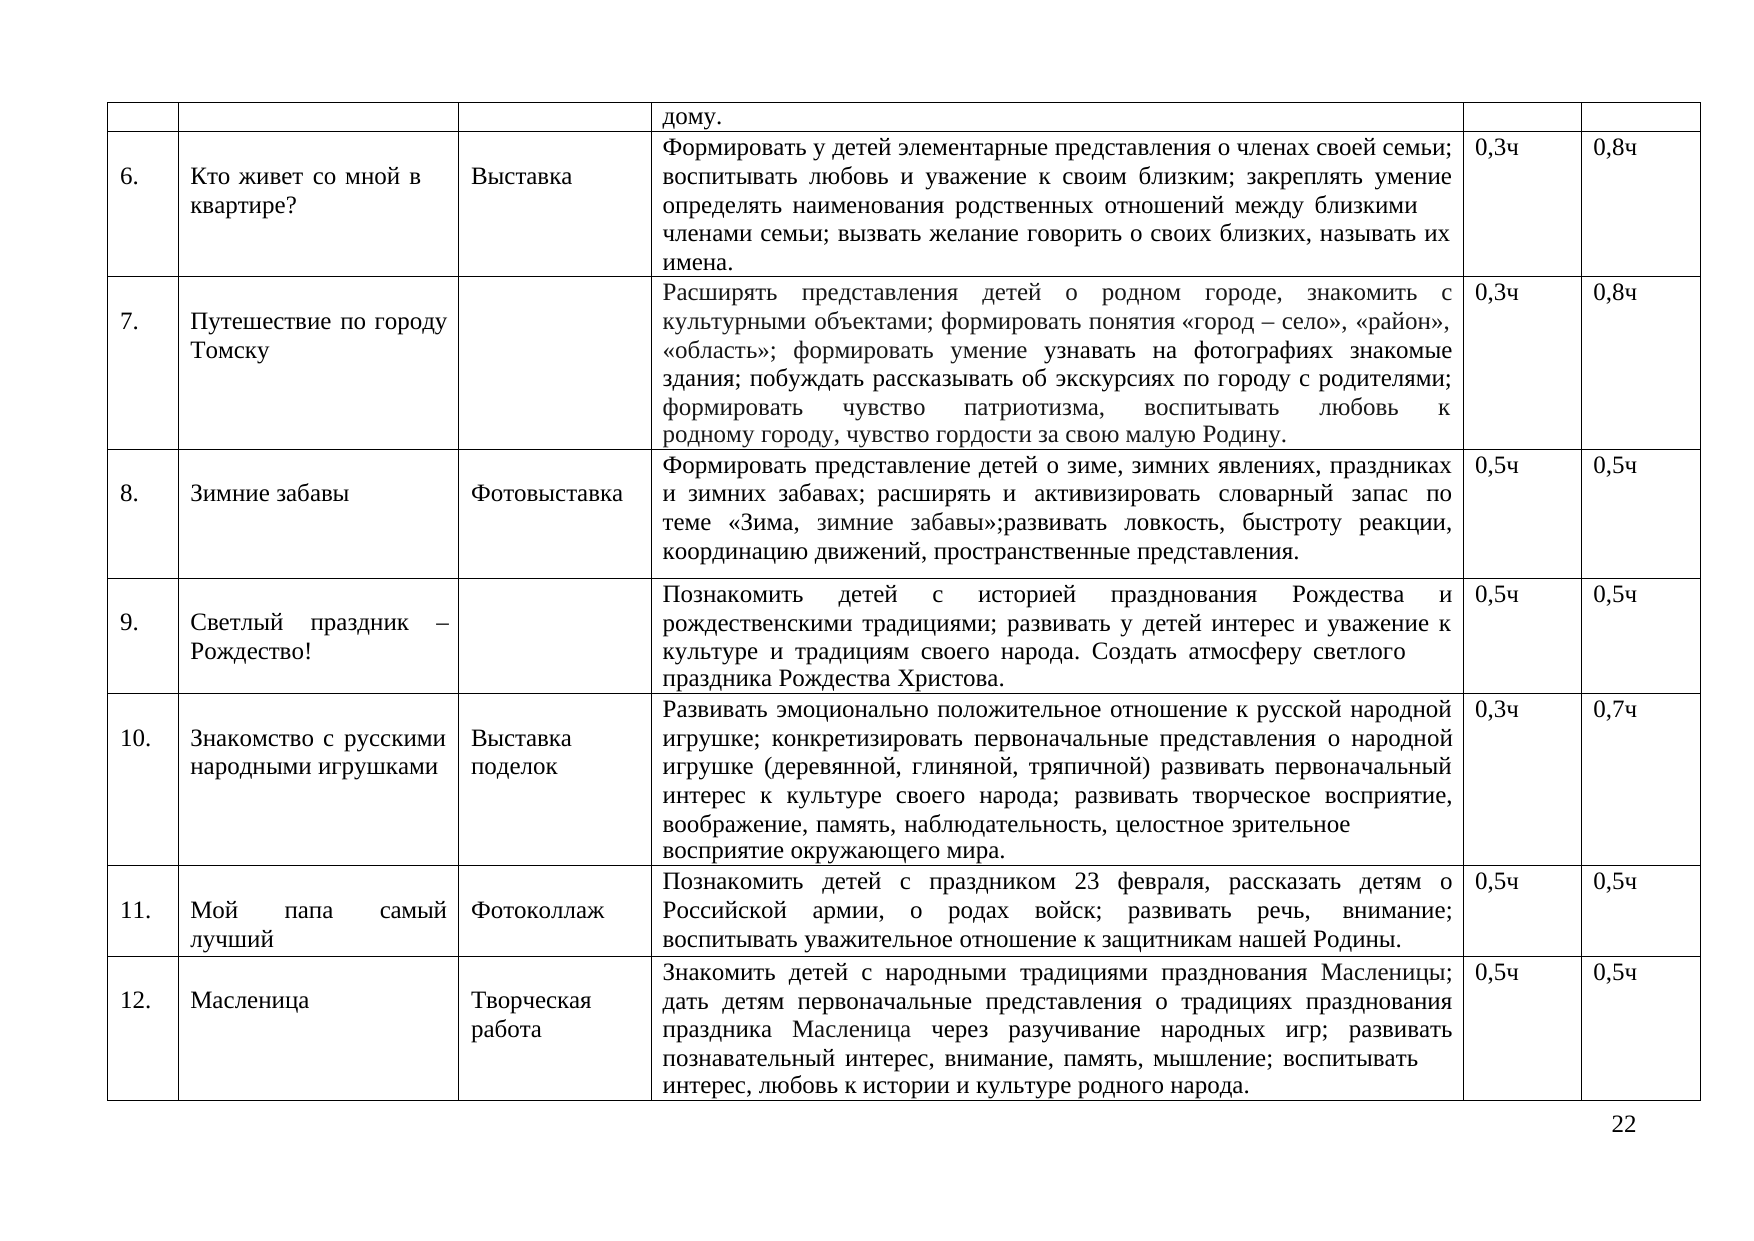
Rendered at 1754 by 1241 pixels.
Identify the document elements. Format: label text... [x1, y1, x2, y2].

table_cell Выставка [459, 132, 651, 276]
table_cell Светлый праздник – Рождество! [179, 579, 458, 693]
table_cell 6. [108, 132, 178, 276]
table_cell Развивать эмоционально положительное отношение к русской народной игрушке; конкретизировать первоначальные представления о народной игрушке (деревянной, глиняной, тряпичной) развивать первоначальный интерес к культуре своего народа; развивать творческое восприятие, воображение, память, наблюдательность, целостное зрительное восприятие окружающего мира. [652, 694, 1463, 865]
table_header [459, 103, 651, 131]
table_cell Формировать представление детей о зиме, зимних явлениях, праздниках и зимних забавах; расширять и активизировать словарный запас по теме «Зима, зимние забавы»;развивать ловкость, быстроту реакции, координацию движений, пространственные представления. [652, 450, 1463, 578]
table_header дому. [652, 103, 1463, 131]
table_cell Зимние забавы [179, 450, 458, 578]
table_cell Фотовыставка [459, 450, 651, 578]
table_cell Мой папа самый лучший [179, 866, 458, 956]
table_cell Масленица [179, 957, 458, 1099]
table_cell Познакомить детей с историей празднования Рождества и рождественскими традициями; развивать у детей интерес и уважение к культуре и традициям своего народа. Создать атмосферу светлого праздника Рождества Христова. [652, 579, 1463, 693]
table_cell 0,7ч [1582, 694, 1700, 865]
table_cell Расширять представления детей о родном городе, знакомить с культурными объектами; формировать понятия «город – село», «район», «область»; формировать умение узнавать на фотографиях знакомые здания; побуждать рассказывать об экскурсиях по городу с родителями; формировать чувство патриотизма, воспитывать любовь к родному городу, чувство гордости за свою малую Родину. [652, 277, 1463, 448]
table_cell 0,5ч [1582, 866, 1700, 956]
table_cell 0,3ч [1464, 277, 1581, 448]
table_cell Знакомство с русскими народными игрушками [179, 694, 458, 865]
table_cell 0,5ч [1464, 450, 1581, 578]
table_cell Путешествие по городу Томску [179, 277, 458, 448]
table_cell 0,8ч [1582, 132, 1700, 276]
table_header [1464, 103, 1581, 131]
table_header [108, 103, 178, 131]
table_cell 9. [108, 579, 178, 693]
table_cell Познакомить детей с праздником 23 февраля, рассказать детям о Российской армии, о родах войск; развивать речь, внимание; воспитывать уважительное отношение к защитникам нашей Родины. [652, 866, 1463, 956]
table_cell 0,5ч [1582, 450, 1700, 578]
table_cell 12. [108, 957, 178, 1099]
table_cell Творческая работа [459, 957, 651, 1099]
table_header [1582, 103, 1700, 131]
table_cell 0,5ч [1582, 579, 1700, 693]
table_cell 0,5ч [1464, 866, 1581, 956]
table_cell Кто живет со мной в квартире? [179, 132, 458, 276]
table_cell Формировать у детей элементарные представления о членах своей семьи; воспитывать любовь и уважение к своим близким; закреплять умение определять наименования родственных отношений между близкими членами семьи; вызвать желание говорить о своих близких, называть их имена. [652, 132, 1463, 276]
table_cell 0,5ч [1582, 957, 1700, 1099]
table_cell [459, 579, 651, 693]
table_cell 10. [108, 694, 178, 865]
table_cell Знакомить детей с народными традициями празднования Масленицы; дать детям первоначальные представления о традициях празднования праздника Масленица через разучивание народных игр; развивать познавательный интерес, внимание, память, мышление; воспитывать интерес, любовь к истории и культуре родного народа. [652, 957, 1463, 1099]
table_cell Выставка поделок [459, 694, 651, 865]
table_cell [459, 277, 651, 448]
table_cell 0,5ч [1464, 957, 1581, 1099]
table_cell 0,3ч [1464, 132, 1581, 276]
table_cell 0,8ч [1582, 277, 1700, 448]
table_cell 7. [108, 277, 178, 448]
table_cell Фотоколлаж [459, 866, 651, 956]
table_cell 0,3ч [1464, 694, 1581, 865]
table_cell 8. [108, 450, 178, 578]
table_cell 0,5ч [1464, 579, 1581, 693]
table_cell 11. [108, 866, 178, 956]
table_header [179, 103, 458, 131]
